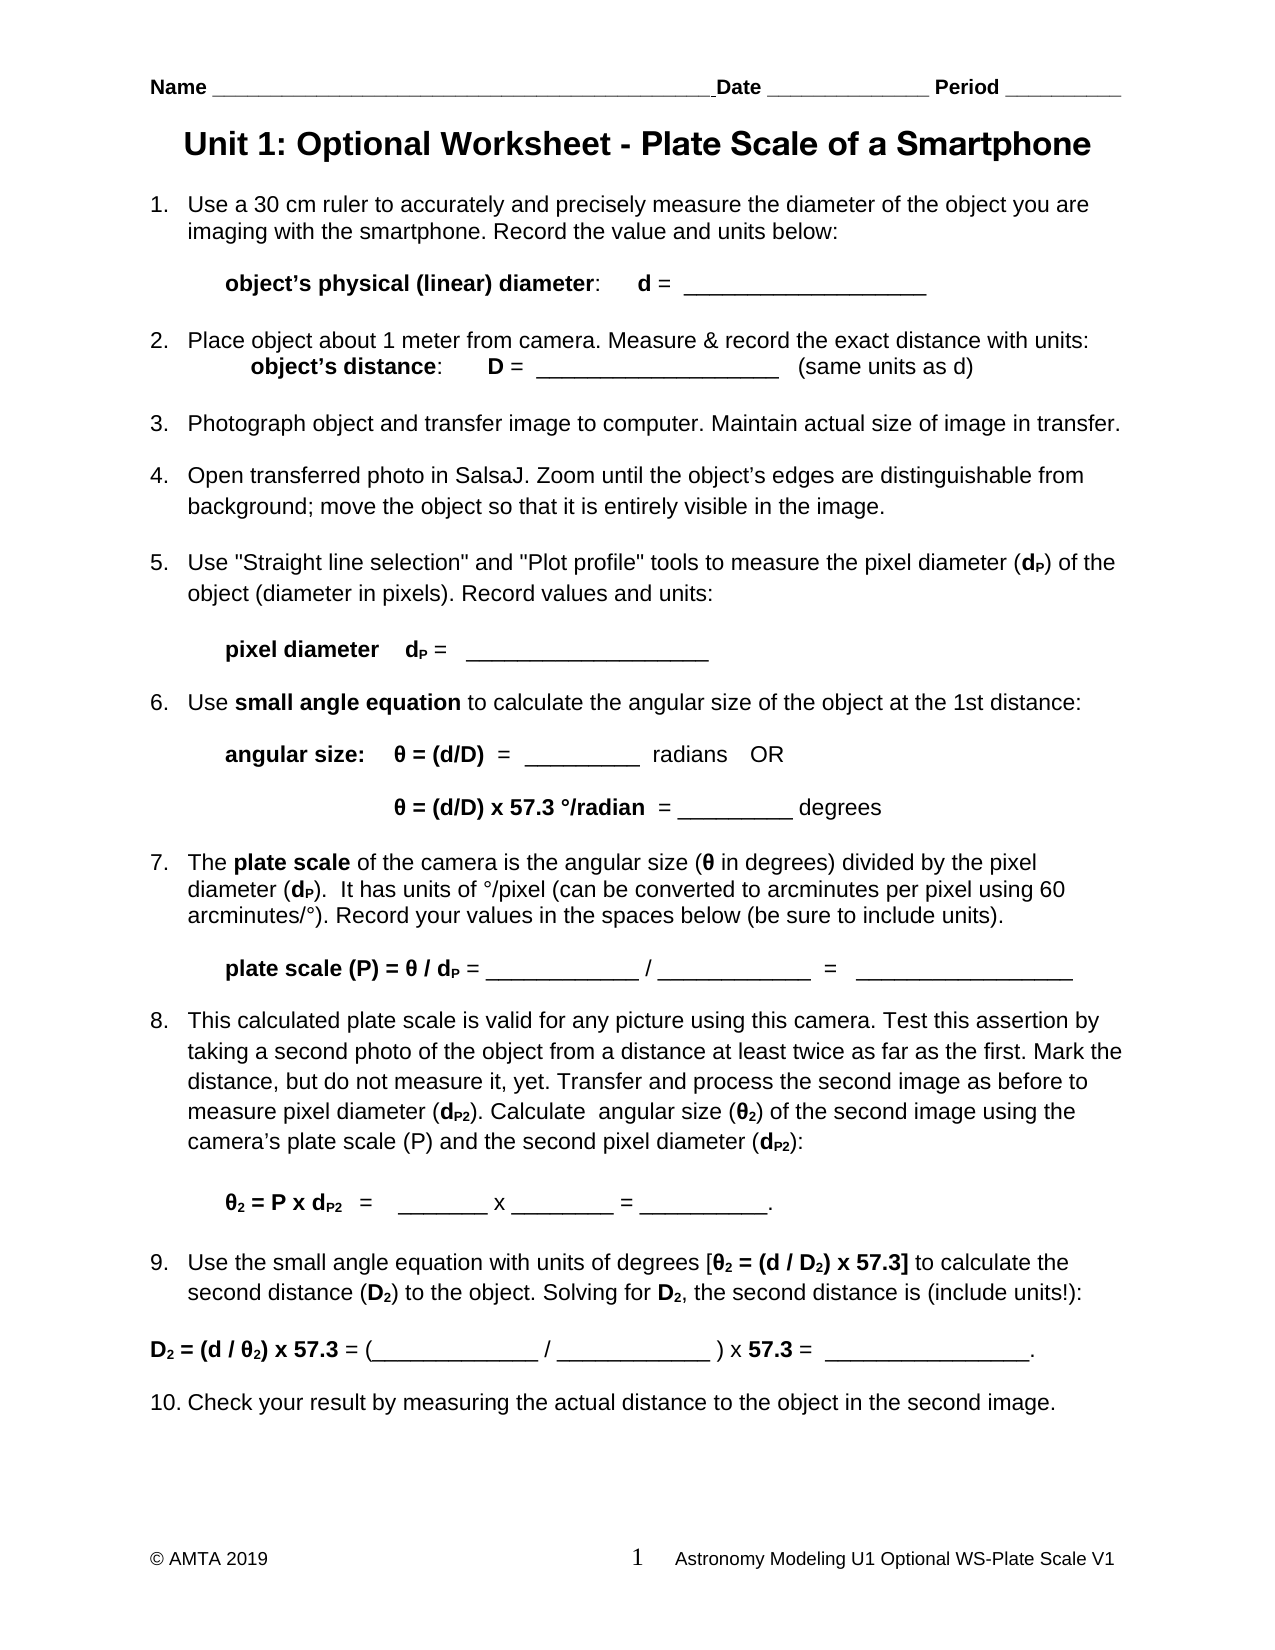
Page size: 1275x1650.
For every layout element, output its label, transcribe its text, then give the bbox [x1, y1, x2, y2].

text plate scale (P) = θ / dP = ____________ / ____________ = _________________ [225, 955, 1125, 981]
list Use small angle equation to calculate the angular size of the object at the 1st distance: [150, 689, 1125, 715]
text angular size: θ = (d/D) = _________ radians OR [225, 741, 1125, 768]
list Use "Straight line selection" and "Plot profile" tools to measure the pixel diameter (dP) of the object (diameter in pixels). Record values and units: [150, 549, 1125, 606]
list Photograph object and transfer image to computer. Maintain actual size of image in transfer. [150, 410, 1125, 436]
text object’s physical (linear) diameter: d = ___________________ [150, 270, 1125, 297]
list Open transferred photo in SalsaJ. Zoom until the object’s edges are distinguishable from background; move the object so that it is entirely visible in the image. [150, 462, 1125, 519]
list Use the small angle equation with units of degrees [θ2 = (d / D2) x 57.3] to calculate the second distance (D2) to the object. Solving for D2, the second distance is (include units!): [150, 1249, 1125, 1306]
list The plate scale of the camera is the angular size (θ in degrees) divided by the pixel diameter (dP). It has units of °/pixel (can be converted to arcminutes per pixel using 60 arcminutes/°). Record your values in the spaces below (be sure to include units). [150, 849, 1125, 928]
text object’s distance: D = ___________________ (same units as d) [225, 353, 1125, 379]
text pixel diameter dP = ___________________ [225, 636, 1125, 662]
list Use a 30 cm ruler to accurately and precisely measure the diameter of the object you are imaging with the smartphone. Record the value and units below: [150, 191, 1125, 244]
text θ2 = P x dP2 = _______ x ________ = __________. [225, 1189, 1125, 1215]
list This calculated plate scale is valid for any picture using this camera. Test this assertion by taking a second photo of the object from a distance at least twice as far as the first. Mark the distance, but do not measure it, yet. Transfer and process the second image as before to measure pixel diameter (dP2). Calculate angular size (θ2) of the second image using the camera’s plate scale (P) and the second pixel diameter (dP2): [150, 1007, 1125, 1154]
text θ = (d/D) x 57.3 °/radian = _________ degrees [225, 794, 1125, 821]
list Place object about 1 meter from camera. Measure & record the exact distance with units: [150, 327, 1125, 353]
text D2 = (d / θ2) x 57.3 = (_____________ / ____________ ) x 57.3 = ________________. [150, 1336, 1125, 1362]
text Name ___________________________________________ Date ______________ Period __________ [150, 75, 1125, 99]
text Unit 1: Optional Worksheet - Plate Scale of a Smartphone [150, 123, 1125, 165]
list Check your result by measuring the actual distance to the object in the second image. [150, 1388, 1125, 1415]
